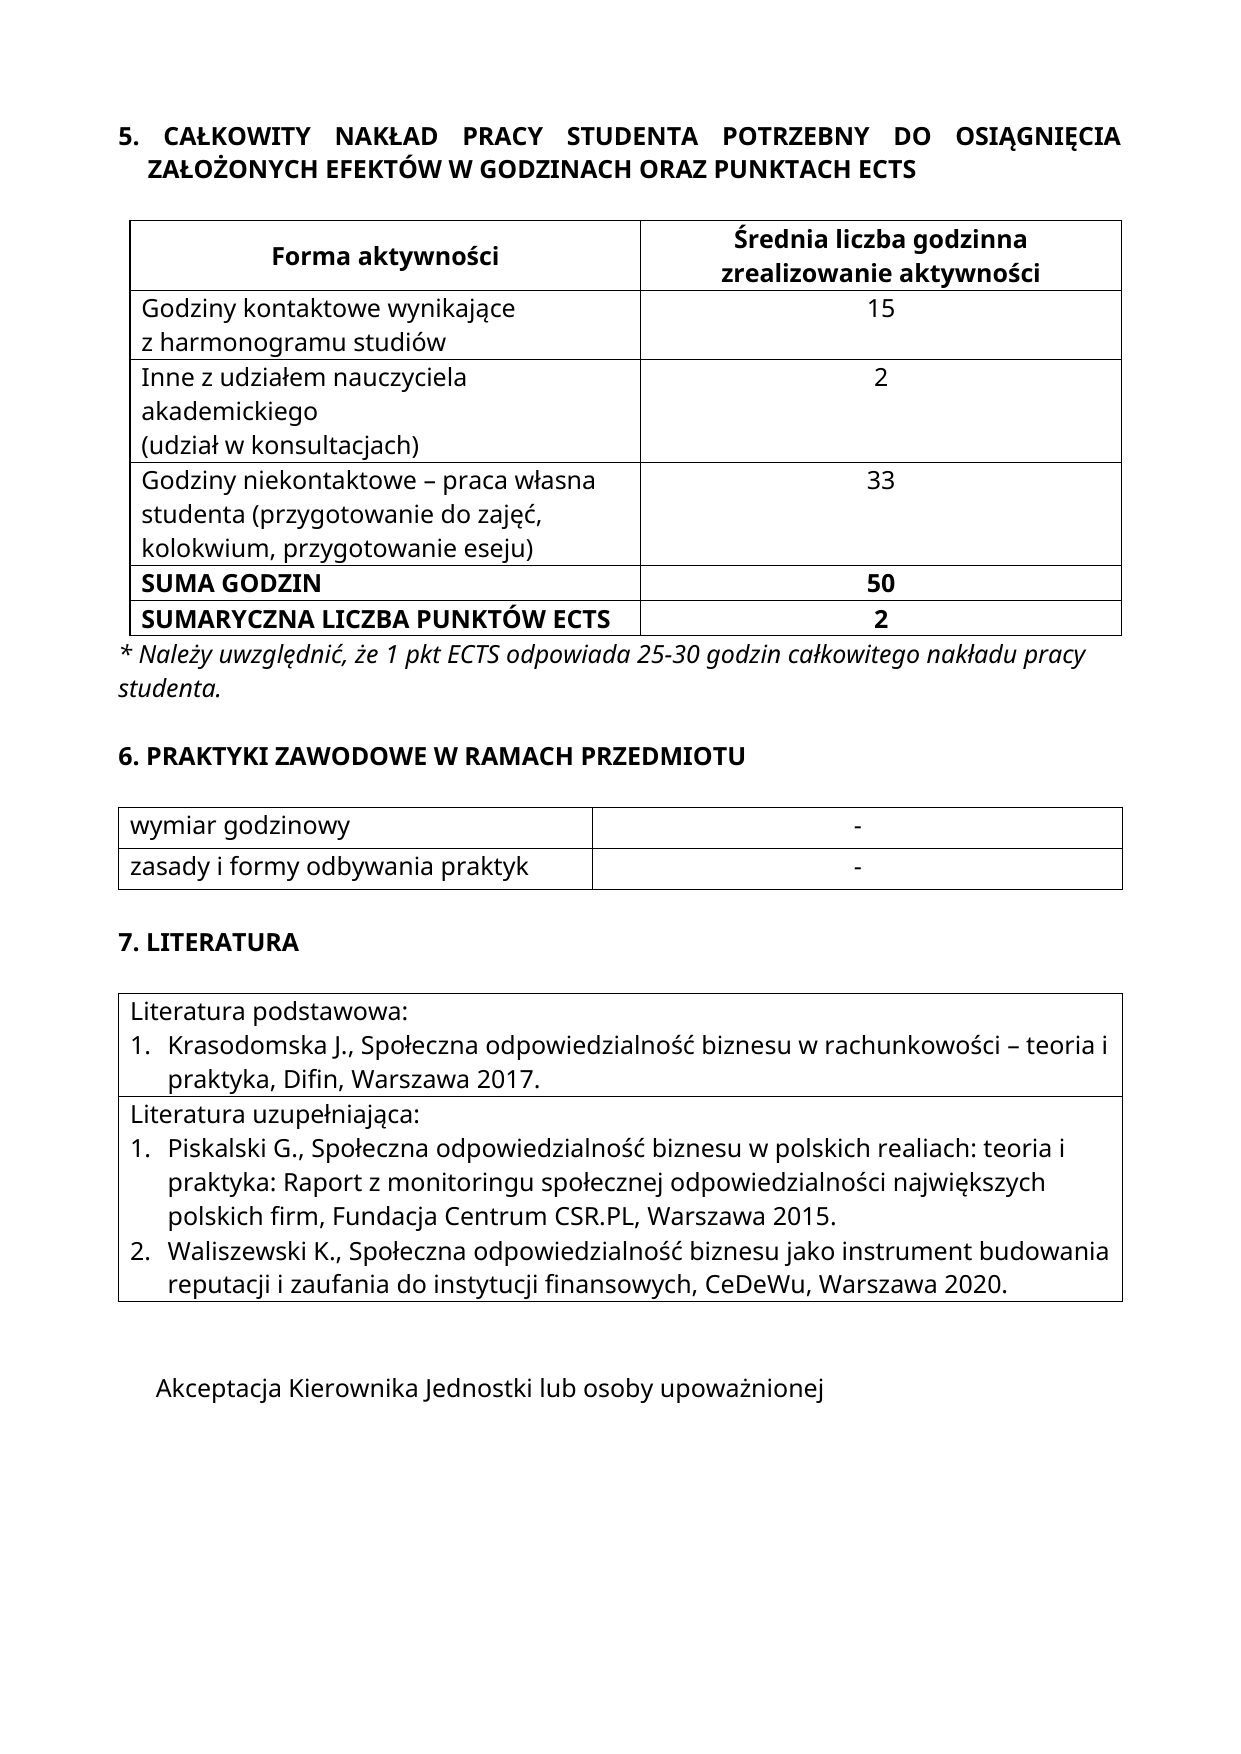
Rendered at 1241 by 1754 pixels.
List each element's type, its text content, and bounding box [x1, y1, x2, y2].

table_header Średnia liczba godzinna zrealizowanie aktywności [641, 221, 1121, 289]
table_cell SUMARYCZNA LICZBA PUNKTÓW ECTS [131, 601, 640, 635]
table_cell 50 [641, 566, 1121, 600]
text 5. CAŁKOWITY NAKŁAD PRACY STUDENTA POTRZEBNY DO OSIĄGNIĘCIA ZAŁOŻONYCH EFEKTÓW W GODZINACH ORAZ PUNKTACH ECTS [118, 118, 1122, 186]
table_header Literatura podstawowa: Krasodomska J., Społeczna odpowiedzialność biznesu w rachunkowości – teoria i praktyka, Difin, Warszawa 2017. [119, 994, 1122, 1096]
table_header - [593, 808, 1122, 848]
table_cell Literatura uzupełniająca: Piskalski G., Społeczna odpowiedzialność biznesu w polskich realiach: teoria i praktyka: Raport z monitoringu społecznej odpowiedzialności największych polskich firm, Fundacja Centrum CSR.PL, Warszawa 2015. Waliszewski K., Społeczna odpowiedzialność biznesu jako instrument budowania reputacji i zaufania do instytucji finansowych, CeDeWu, Warszawa 2020. [119, 1097, 1122, 1301]
table_cell SUMA GODZIN [131, 566, 640, 600]
text 7. LITERATURA [118, 924, 1122, 958]
table_cell zasady i formy odbywania praktyk [119, 849, 592, 889]
table_cell 33 [641, 463, 1121, 565]
table_cell Godziny kontaktowe wynikające z harmonogramu studiów [131, 291, 640, 359]
table_cell 15 [641, 291, 1121, 359]
text Akceptacja Kierownika Jednostki lub osoby upoważnionej [156, 1370, 1122, 1404]
table_cell 2 [641, 360, 1121, 462]
text * Należy uwzględnić, że 1 pkt ECTS odpowiada 25-30 godzin całkowitego nakładu pracy studenta. [118, 636, 1122, 704]
table_cell Godziny niekontaktowe – praca własna studenta (przygotowanie do zajęć, kolokwium, przygotowanie eseju) [131, 463, 640, 565]
text 6. PRAKTYKI ZAWODOWE W RAMACH PRZEDMIOTU [118, 738, 1122, 773]
table_cell - [593, 849, 1122, 889]
table_cell Inne z udziałem nauczyciela akademickiego (udział w konsultacjach) [131, 360, 640, 462]
table_header wymiar godzinowy [119, 808, 592, 848]
table_header Forma aktywności [131, 221, 640, 289]
table_cell 2 [641, 601, 1121, 635]
